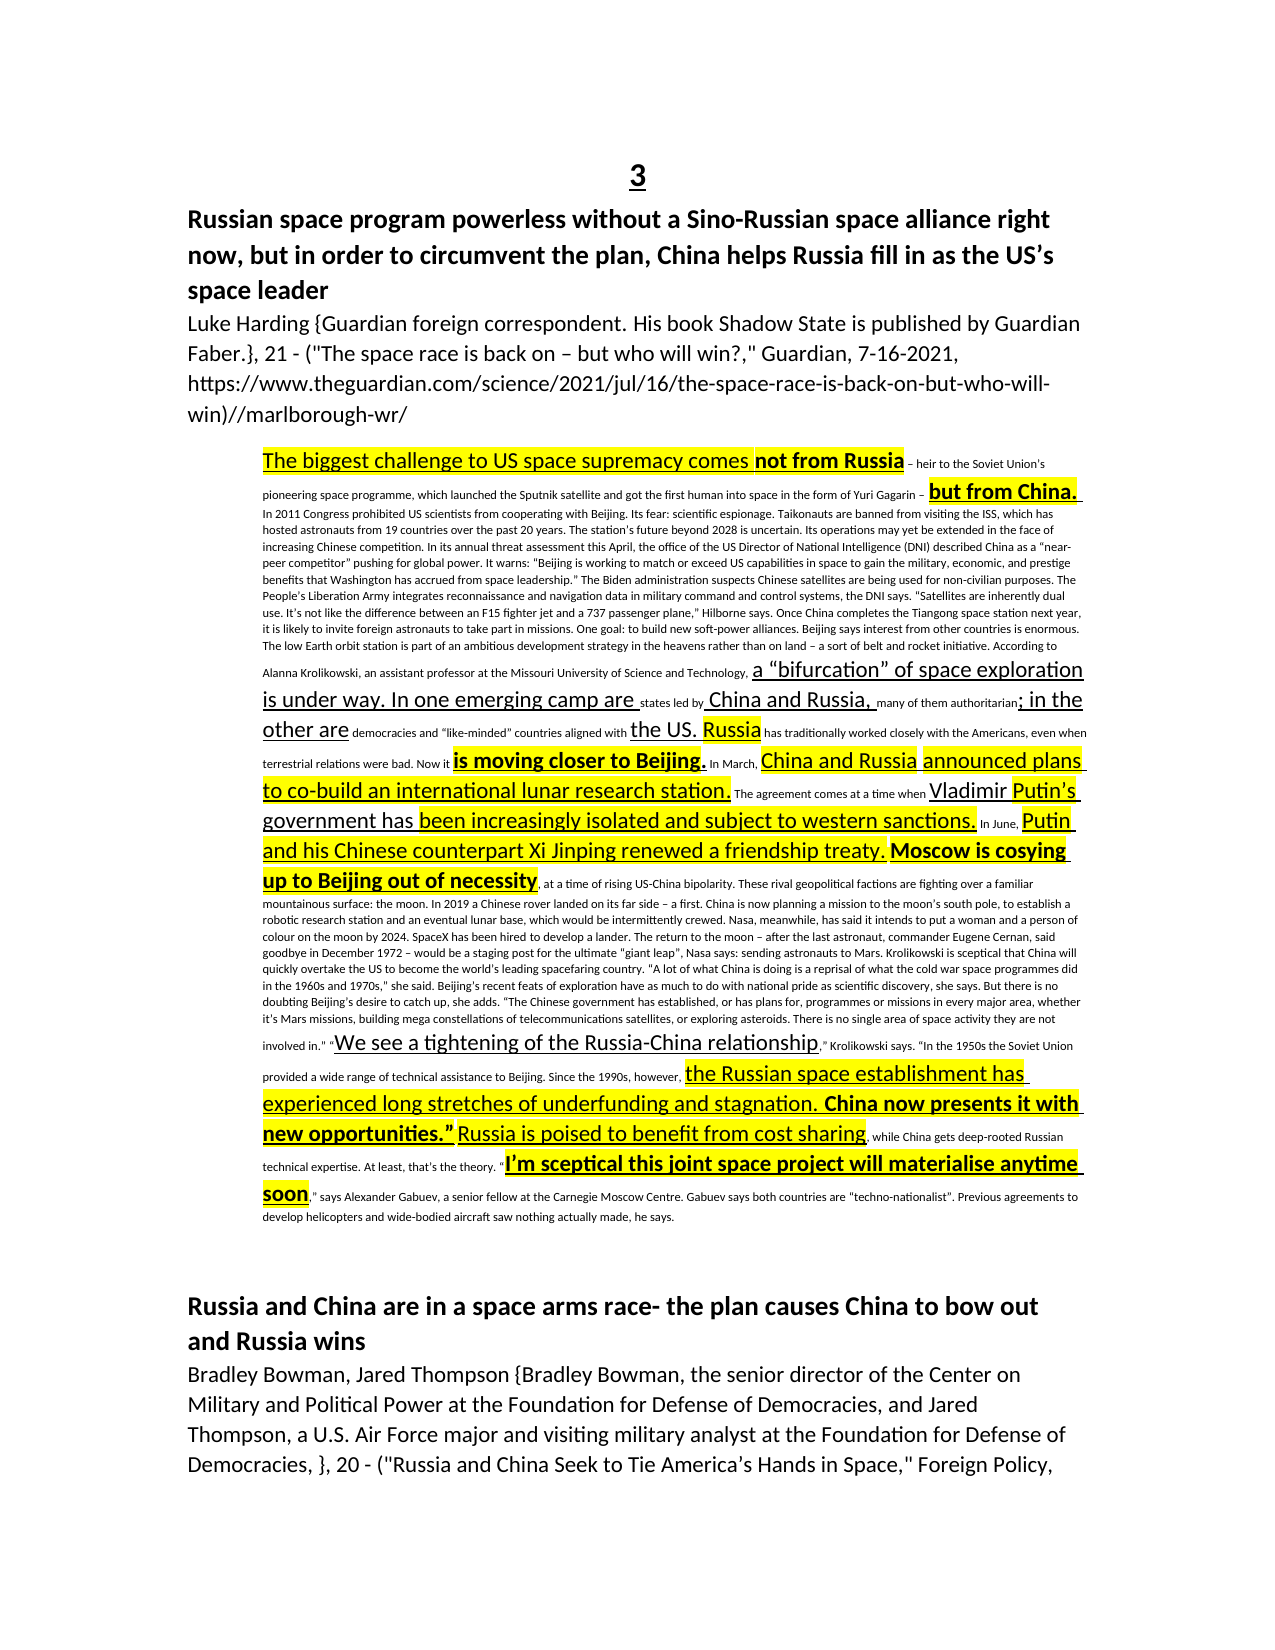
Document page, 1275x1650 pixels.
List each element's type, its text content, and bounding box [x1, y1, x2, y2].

text Luke Harding {Guardian foreign correspondent. His book Shadow State is published by Guardian Faber.}, 21 - ("The space race is back on – but who will win?," Guardian, 7-16-2021, https://www.theguardian.com/science/2021/jul/16/the-space-race-is-back-on-but-who-will-win)//marlborough-wr/ [187, 309, 1087, 428]
subtitle Russia and China are in a space arms race- the plan causes China to bow out and Russia wins [187, 1289, 1087, 1357]
subtitle Russian space program powerless without a Sino-Russian space alliance right now, but in order to circumvent the plan, China helps Russia fill in as the US’s space leader [187, 202, 1087, 307]
subtitle 3 [187, 154, 1087, 195]
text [187, 1360, 1087, 1479]
text The biggest challenge to US space supremacy comes not from Russia – heir to the Soviet Union’s pioneering space programme, which launched the Sputnik satellite and got the first human into space in the form of Yuri Gagarin – but from China. In 2011 Congress prohibited US scientists from cooperating with Beijing. Its fear: scientific espionage. Taikonauts are banned from visiting the ISS, which has hosted astronauts from 19 countries over the past 20 years. The station’s future beyond 2028 is uncertain. Its operations may yet be extended in the face of increasing Chinese competition. In its annual threat assessment this April, the office of the US Director of National Intelligence (DNI) described China as a “near-peer competitor” pushing for global power. It warns: “Beijing is working to match or exceed US capabilities in space to gain the military, economic, and prestige benefits that Washington has accrued from space leadership.” The Biden administration suspects Chinese satellites are being used for non-civilian purposes. The People’s Liberation Army integrates reconnaissance and navigation data in military command and control systems, the DNI says. “Satellites are inherently dual use. It’s not like the difference between an F15 fighter jet and a 737 passenger plane,” Hilborne says. Once China completes the Tiangong space station next year, it is likely to invite foreign astronauts to take part in missions. One goal: to build new soft-power alliances. Beijing says interest from other countries is enormous. The low Earth orbit station is part of an ambitious development strategy in the heavens rather than on land – a sort of belt and rocket initiative. According to Alanna Krolikowski, an assistant professor at the Missouri University of Science and Technology, a “bifurcation” of space exploration is under way. In one emerging camp are states led by China and Russia, many of them authoritarian; in the other are democracies and “like-minded” countries aligned with the US. Russia has traditionally worked closely with the Americans, even when terrestrial relations were bad. Now it is moving closer to Beijing. In March, China and Russia announced plans to co-build an international lunar research station. The agreement comes at a time when Vladimir Putin’s government has been increasingly isolated and subject to western sanctions. In June, Putin and his Chinese counterpart Xi Jinping renewed a friendship treaty. Moscow is cosying up to Beijing out of necessity, at a time of rising US-China bipolarity. These rival geopolitical factions are fighting over a familiar mountainous surface: the moon. In 2019 a Chinese rover landed on its far side – a first. China is now planning a mission to the moon’s south pole, to establish a robotic research station and an eventual lunar base, which would be intermittently crewed. Nasa, meanwhile, has said it intends to put a woman and a person of colour on the moon by 2024. SpaceX has been hired to develop a lander. The return to the moon – after the last astronaut, commander Eugene Cernan, said goodbye in December 1972 – would be a staging post for the ultimate “giant leap”, Nasa says: sending astronauts to Mars. Krolikowski is sceptical that China will quickly overtake the US to become the world’s leading spacefaring country. “A lot of what China is doing is a reprisal of what the cold war space programmes did in the 1960s and 1970s,” she said. Beijing’s recent feats of exploration have as much to do with national pride as scientific discovery, she says. But there is no doubting Beijing’s desire to catch up, she adds. “The Chinese government has established, or has plans for, programmes or missions in every major area, whether it’s Mars missions, building mega constellations of telecommunications satellites, or exploring asteroids. There is no single area of space activity they are not involved in.” “We see a tightening of the Russia-China relationship,” Krolikowski says. “In the 1950s the Soviet Union provided a wide range of technical assistance to Beijing. Since the 1990s, however, the Russian space establishment has experienced long stretches of underfunding and stagnation. China now presents it with new opportunities.” Russia is poised to benefit from cost sharing, while China gets deep-rooted Russian technical expertise. At least, that’s the theory. “I’m sceptical this joint space project will materialise anytime soon,” says Alexander​ Gabuev, a senior fellow at the Carnegie Moscow Centre. Gabuev says both countries are “techno-nationalist”. Previous agreements to develop helicopters and wide-bodied aircraft saw nothing actually made, he says. [262, 447, 1087, 1224]
